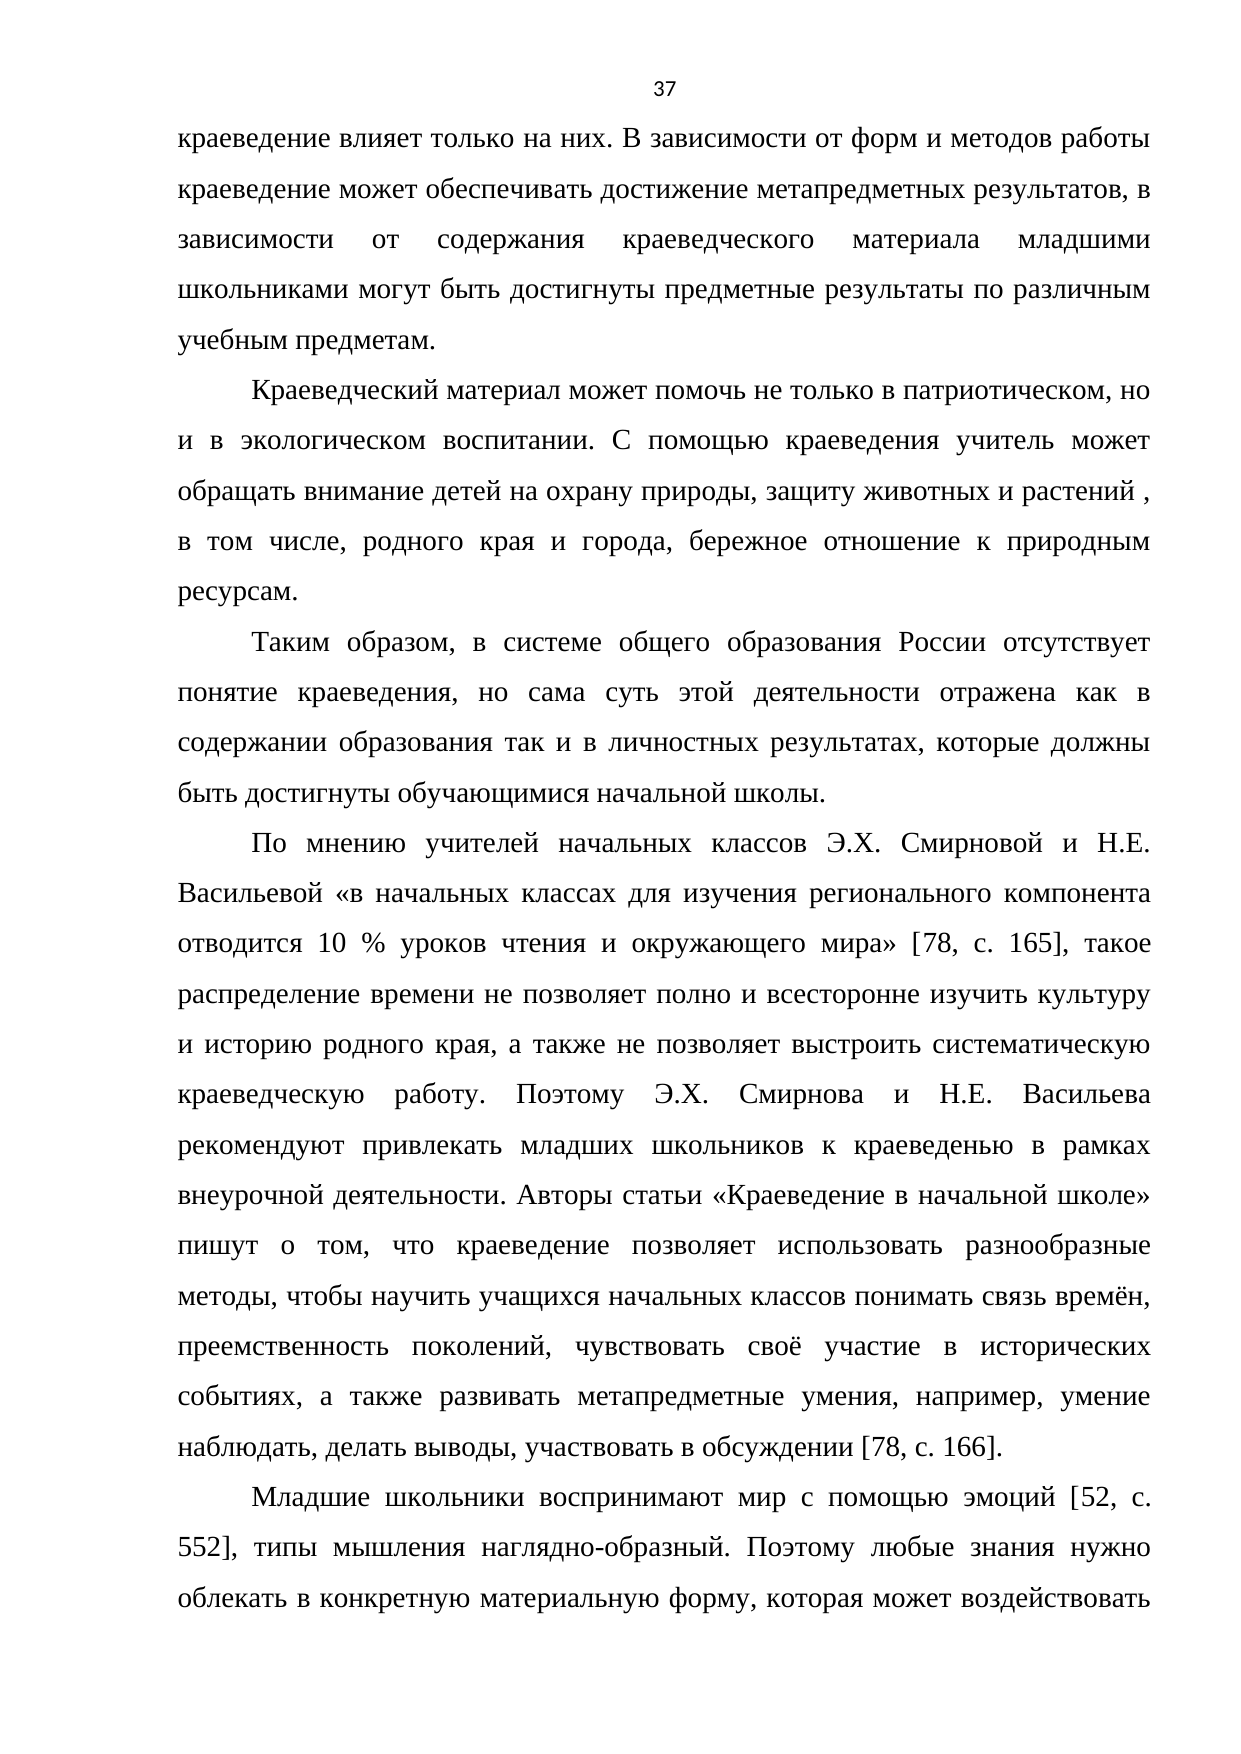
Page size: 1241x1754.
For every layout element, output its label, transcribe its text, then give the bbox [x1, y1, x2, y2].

text По мнению учителей начальных классов Э.Х. Смирновой и Н.Е. Васильевой «в начальных классах для изучения регионального компонента отводится 10 % уроков чтения и окружающего мира» [78, с. 165], такое распределение времени не позволяет полно и всесторонне изучить культуру и историю родного края, а также не позволяет выстроить систематическую краеведческую работу. Поэтому Э.Х. Смирнова и Н.Е. Васильева рекомендуют привлекать младших школьников к краеведенью в рамках внеурочной деятельности. Авторы статьи «Краеведение в начальной школе» пишут о том, что краеведение позволяет использовать разнообразные методы, чтобы научить учащихся начальных классов понимать связь времён, преемственность поколений, чувствовать своё участие в исторических событиях, а также развивать метапредметные умения, например, умение наблюдать, делать выводы, участвовать в обсуждении [78, с. 166]. [177, 825, 1152, 1462]
text Таким образом, в системе общего образования России отсутствует понятие краеведения, но сама суть этой деятельности отражена как в содержании образования так и в личностных результатах, которые должны быть достигнуты обучающимися начальной школы. [177, 624, 1152, 808]
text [177, 1479, 1152, 1613]
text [177, 121, 1152, 355]
text Краеведческий материал может помочь не только в патриотическом, но и в экологическом воспитании. С помощью краеведения учитель может обращать внимание детей на охрану природы, защиту животных и растений , в том числе, родного края и города, бережное отношение к природным ресурсам. [177, 372, 1152, 607]
